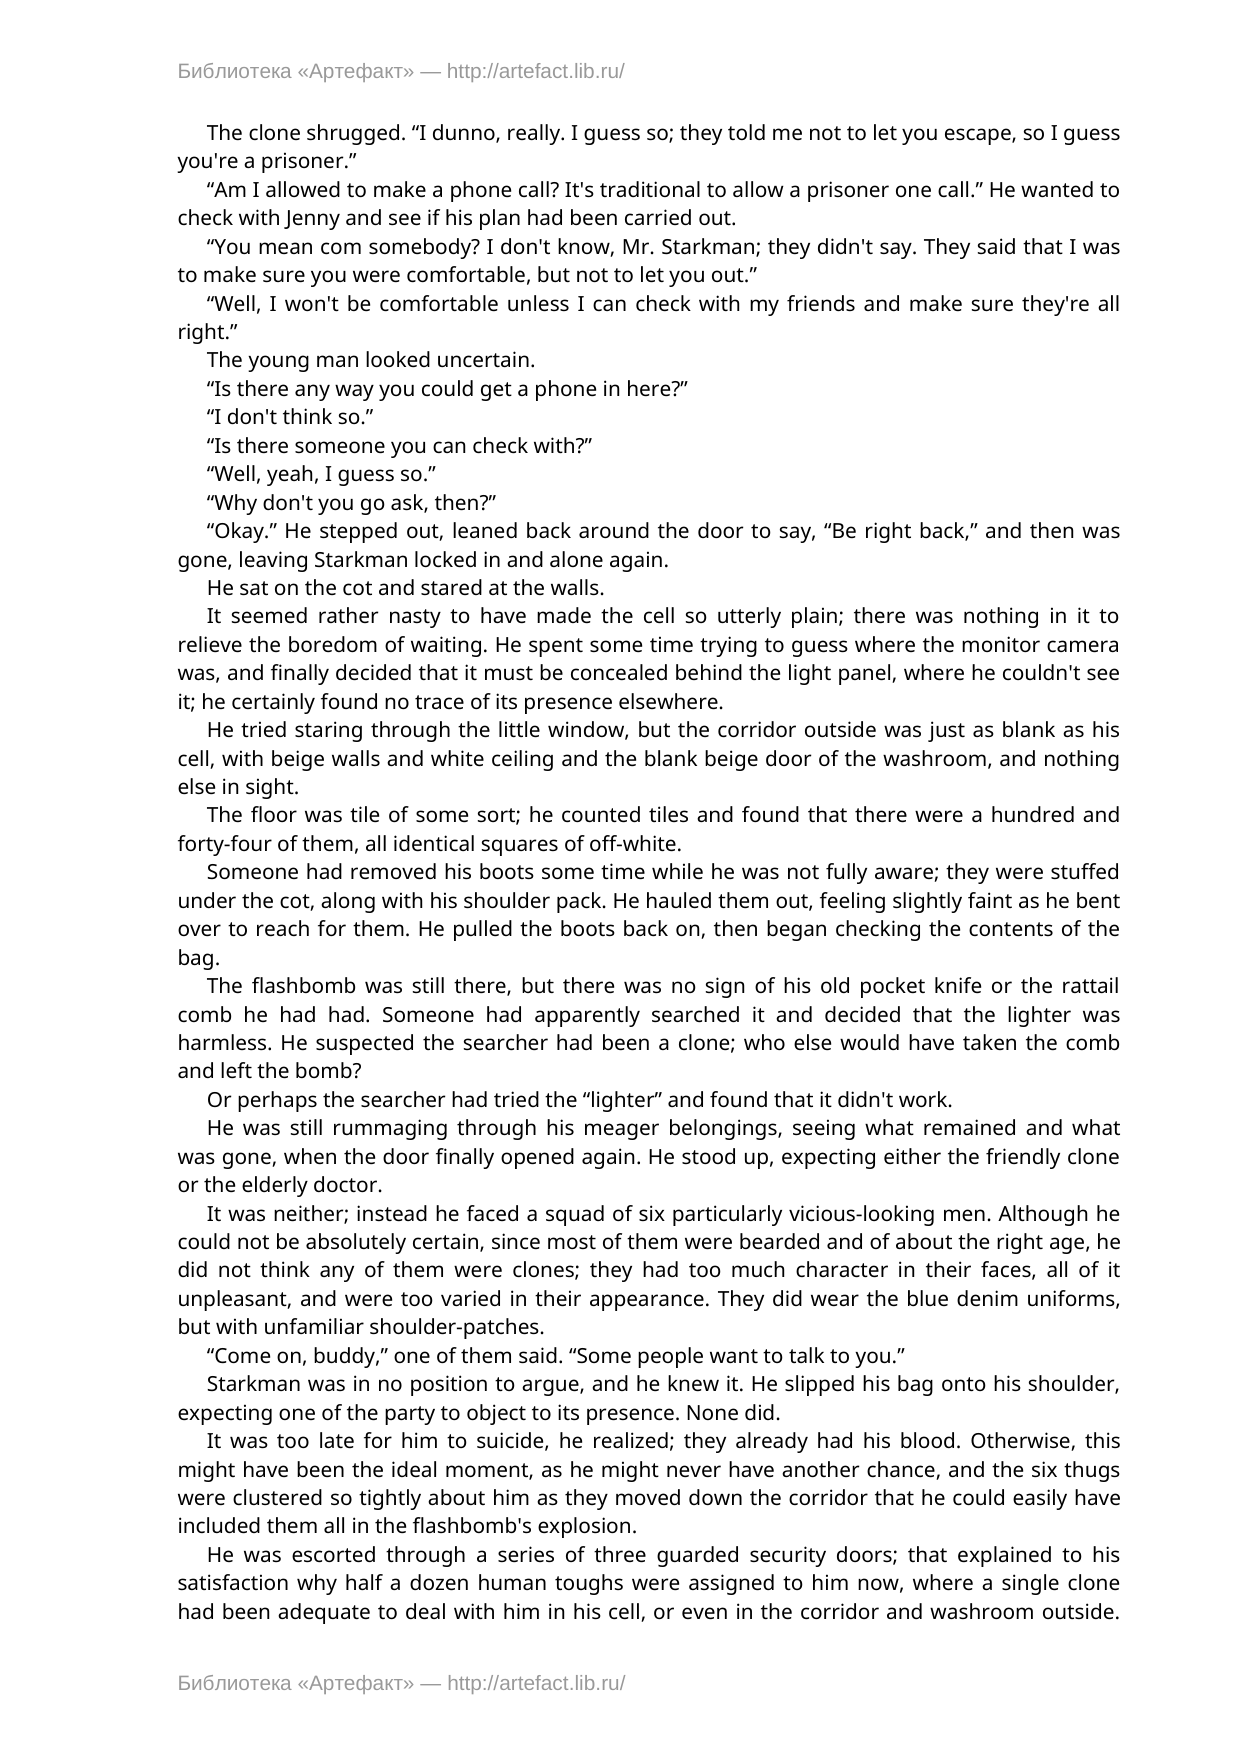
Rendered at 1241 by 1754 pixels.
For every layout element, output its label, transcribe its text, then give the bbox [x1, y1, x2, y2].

text “Okay.” He stepped out, leaned back around the door to say, “Be right back,” and then was gone, leaving Starkman locked in and alone again. [177, 516, 1122, 573]
text “Come on, buddy,” one of them said. “Some people want to talk to you.” [177, 1341, 1122, 1369]
text He tried staring through the little window, but the corridor outside was just as blank as his cell, with beige walls and white ceiling and the blank beige door of the washroom, and nothing else in sight. [177, 715, 1122, 801]
text “I don't think so.” [177, 402, 1122, 431]
text It was too late for him to suicide, he realized; they already had his blood. Otherwise, this might have been the ideal moment, as he might never have another chance, and the six thugs were clustered so tightly about him as they moved down the corridor that he could easily have included them all in the flashbomb's explosion. [177, 1426, 1122, 1540]
text “Well, I won't be comfortable unless I can check with my friends and make sure they're all right.” [177, 289, 1122, 346]
text “Am I allowed to make a phone call? It's traditional to allow a prisoner one call.” He wanted to check with Jenny and see if his plan had been carried out. [177, 175, 1122, 232]
text Someone had removed his boots some time while he was not fully aware; they were stuffed under the cot, along with his shoulder pack. He hauled them out, feeling slightly faint as he bent over to reach for them. He pulled the boots back on, then began checking the contents of the bag. [177, 857, 1122, 971]
text He sat on the cot and stared at the walls. [177, 573, 1122, 602]
text “Why don't you go ask, then?” [177, 488, 1122, 516]
text “Well, yeah, I guess so.” [177, 459, 1122, 488]
text Or perhaps the searcher had tried the “lighter” and found that it didn't work. [177, 1085, 1122, 1113]
text It seemed rather nasty to have made the cell so utterly plain; there was nothing in it to relieve the boredom of waiting. He spent some time trying to guess where the monitor camera was, and finally decided that it must be concealed behind the light panel, where he couldn't see it; he certainly found no trace of its presence elsewhere. [177, 602, 1122, 715]
text The clone shrugged. “I dunno, really. I guess so; they told me not to let you escape, so I guess you're a prisoner.” [177, 118, 1122, 175]
text Starkman was in no position to argue, and he knew it. He slipped his bag onto his shoulder, expecting one of the party to object to its presence. None did. [177, 1369, 1122, 1426]
text He was still rummaging through his meager belongings, seeing what remained and what was gone, when the door finally opened again. He stood up, expecting either the friendly clone or the elderly doctor. [177, 1113, 1122, 1199]
text It was neither; instead he faced a squad of six particularly vicious-looking men. Although he could not be absolutely certain, since most of them were bearded and of about the right age, he did not think any of them were clones; they had too much character in their faces, all of it unpleasant, and were too varied in their appearance. They did wear the blue denim uniforms, but with unfamiliar shoulder-patches. [177, 1199, 1122, 1341]
text The young man looked uncertain. [177, 346, 1122, 374]
text The floor was tile of some sort; he counted tiles and found that there were a hundred and forty-four of them, all identical squares of off-white. [177, 801, 1122, 857]
text “Is there someone you can check with?” [177, 431, 1122, 459]
text The flashbomb was still there, but there was no sign of his old pocket knife or the rattail comb he had had. Someone had apparently searched it and decided that the lighter was harmless. He suspected the searcher had been a clone; who else would have taken the comb and left the bomb? [177, 971, 1122, 1085]
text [177, 1540, 1122, 1625]
text “Is there any way you could get a phone in here?” [177, 374, 1122, 402]
text “You mean com somebody? I don't know, Mr. Starkman; they didn't say. They said that I was to make sure you were comfortable, but not to let you out.” [177, 232, 1122, 289]
